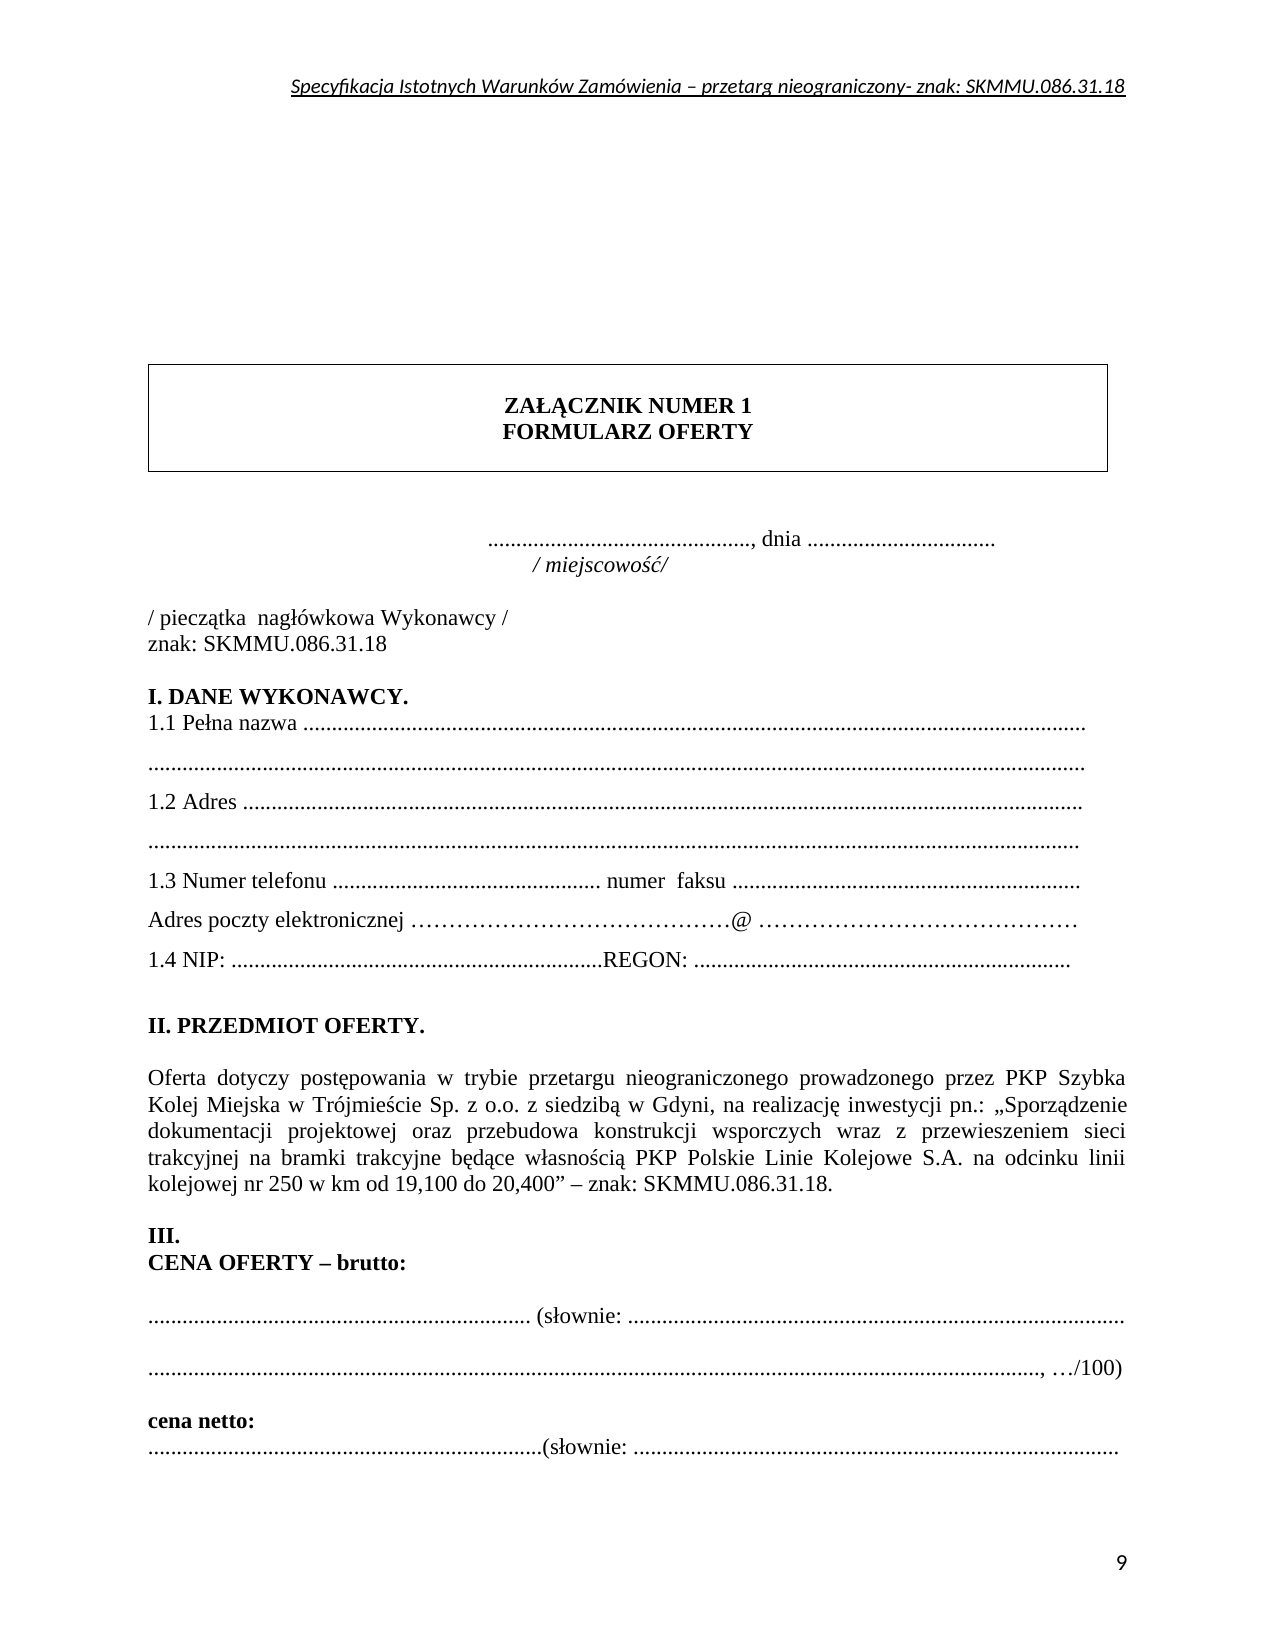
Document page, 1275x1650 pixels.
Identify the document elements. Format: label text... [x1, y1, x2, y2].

text CENA OFERTY – brutto: [148, 1249, 1127, 1275]
text 1.3 Numer telefonu ............................................... numer faksu ............................................................. [148, 867, 1127, 893]
text .................................................................................................................................................................... [148, 748, 1127, 775]
text 1.4 NIP: .................................................................REGON: .................................................................. [148, 946, 1127, 972]
text znak: SKMMU.086.31.18 [148, 630, 1127, 656]
text ................................................................................................................................................................... [148, 827, 1127, 854]
text Oferta dotyczy postępowania w trybie przetargu nieograniczonego prowadzonego przez PKP Szybka Kolej Miejska w Trójmieście Sp. z o.o. z siedzibą w Gdyni, na realizację inwestycji pn.: „Sporządzenie dokumentacji projektowej oraz przebudowa konstrukcji wsporczych wraz z przewieszeniem sieci trakcyjnej na bramki trakcyjne będące własnością PKP Polskie Linie Kolejowe S.A. na odcinku linii kolejowej nr 250 w km od 19,100 do 20,400” – znak: SKMMU.086.31.18. [148, 1064, 1127, 1196]
text Adres poczty elektronicznej ……………………………………@ …………………………………… [148, 906, 1127, 933]
text .............................................., dnia ................................. [148, 524, 1127, 551]
text / miejscowość/ [148, 551, 1127, 577]
text ................................................................... (słownie: ....................................................................................... [148, 1302, 1127, 1328]
text 1.1 Pełna nazwa ......................................................................................................................................... [148, 709, 1127, 735]
text .....................................................................(słownie: ..................................................................................... [148, 1433, 1127, 1460]
table_header ZAŁĄCZNIK NUMER 1 FORMULARZ OFERTY [149, 365, 1107, 471]
text II. PRZEDMIOT OFERTY. [148, 1012, 1127, 1038]
text III. [148, 1223, 1127, 1249]
text cena netto: [148, 1407, 1127, 1433]
text I. DANE WYKONAWCY. [148, 683, 1127, 709]
text 1.2 Adres ................................................................................................................................................... [148, 788, 1127, 814]
text / pieczątka nagłówkowa Wykonawcy / [148, 604, 1127, 630]
